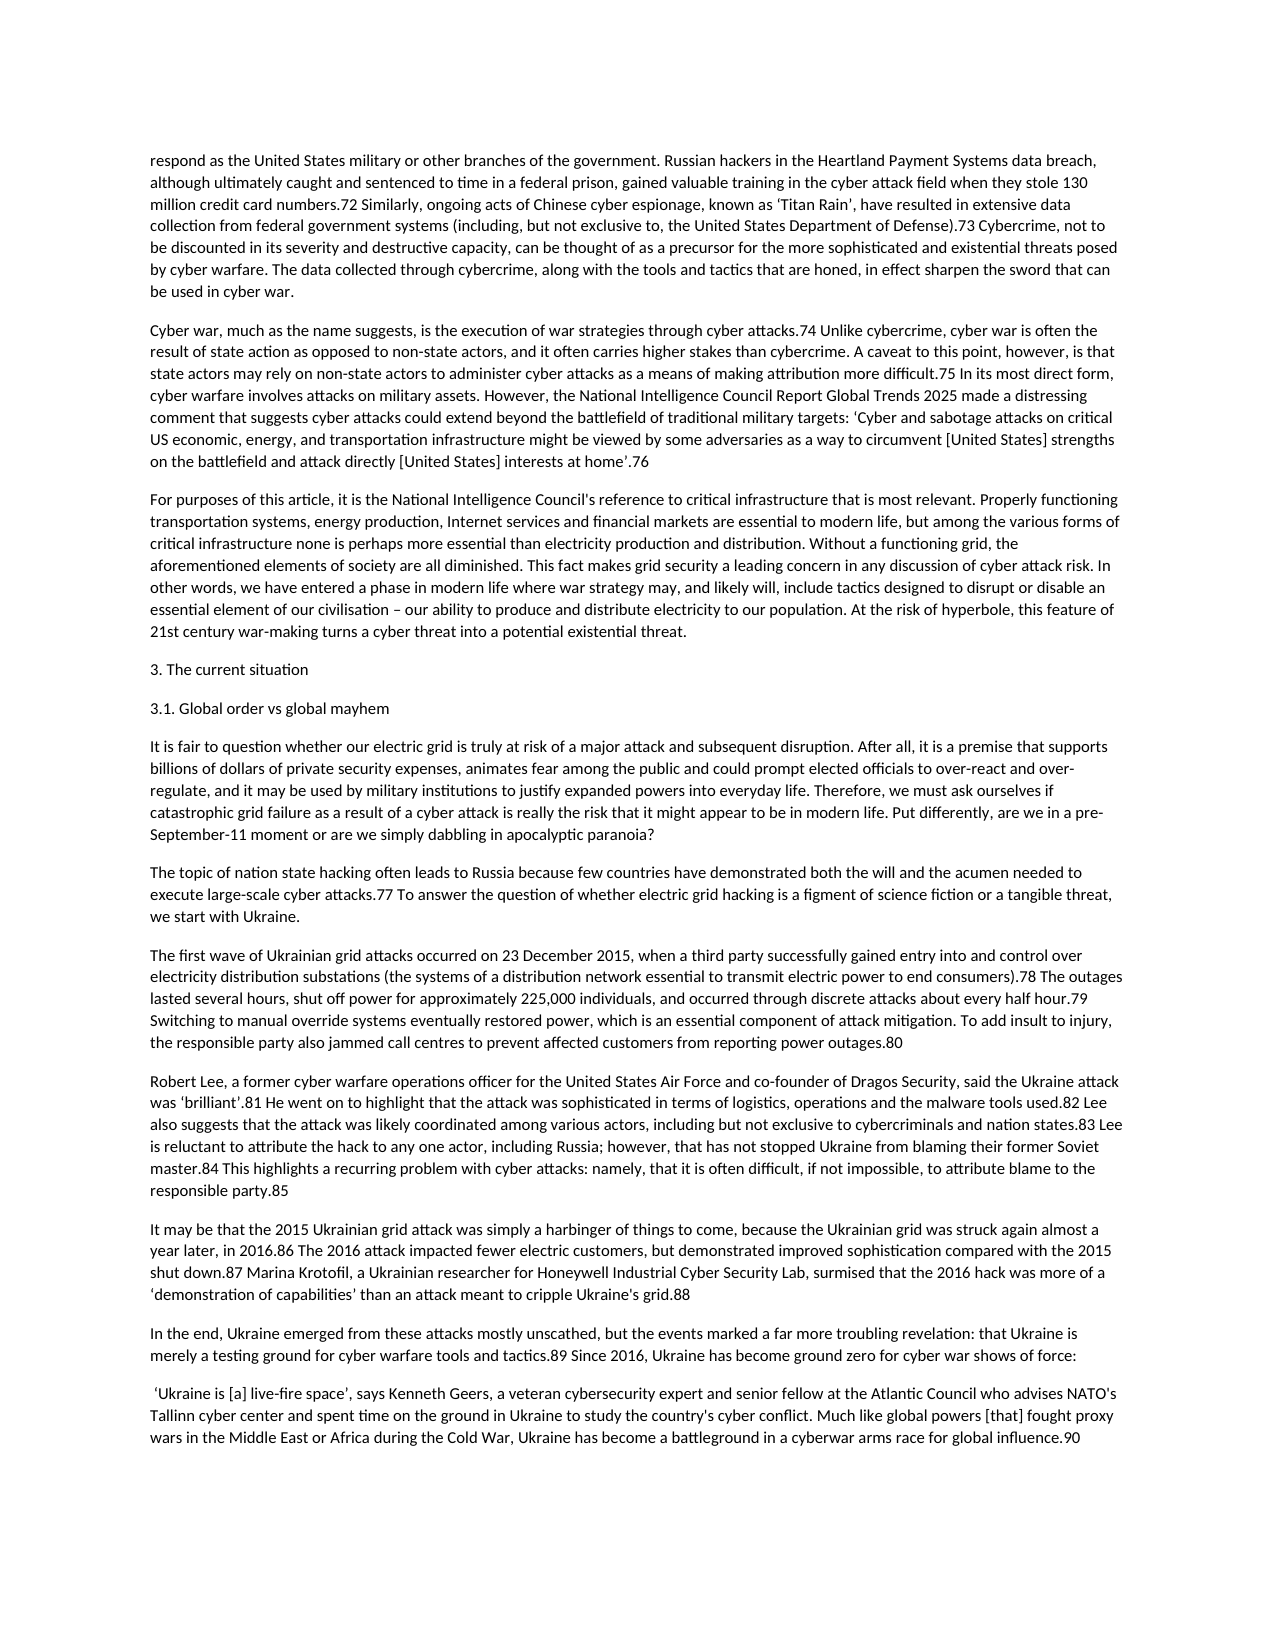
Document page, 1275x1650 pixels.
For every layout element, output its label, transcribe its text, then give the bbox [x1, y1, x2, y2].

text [150, 150, 1125, 302]
text Cyber war, much as the name suggests, is the execution of war strategies through cyber attacks.74 Unlike cybercrime, cyber war is often the result of state action as opposed to non-state actors, and it often carries higher stakes than cybercrime. A caveat to this point, however, is that state actors may rely on non-state actors to administer cyber attacks as a means of making attribution more difficult.75 In its most direct form, cyber warfare involves attacks on military assets. However, the National Intelligence Council Report Global Trends 2025 made a distressing comment that suggests cyber attacks could extend beyond the battlefield of traditional military targets: ‘Cyber and sabotage attacks on critical US economic, energy, and transportation infrastructure might be viewed by some adversaries as a way to circumvent [United States] strengths on the battlefield and attack directly [United States] interests at home’.76 [150, 320, 1125, 471]
text ‘Ukraine is [a] live-fire space’, says Kenneth Geers, a veteran cybersecurity expert and senior fellow at the Atlantic Council who advises NATO's Tallinn cyber center and spent time on the ground in Ukraine to study the country's cyber conflict. Much like global powers [that] fought proxy wars in the Middle East or Africa during the Cold War, Ukraine has become a battleground in a cyberwar arms race for global influence.90 [150, 1383, 1125, 1447]
text The first wave of Ukrainian grid attacks occurred on 23 December 2015, when a third party successfully gained entry into and control over electricity distribution substations (the systems of a distribution network essential to transmit electric power to end consumers).78 The outages lasted several hours, shut off power for approximately 225,000 individuals, and occurred through discrete attacks about every half hour.79 Switching to manual override systems eventually restored power, which is an essential component of attack mitigation. To add insult to injury, the responsible party also jammed call centres to prevent affected customers from reporting power outages.80 [150, 945, 1125, 1053]
text In the end, Ukraine emerged from these attacks mostly unscathed, but the events marked a far more troubling revelation: that Ukraine is merely a testing ground for cyber warfare tools and tactics.89 Since 2016, Ukraine has become ground zero for cyber war shows of force: [150, 1323, 1125, 1365]
text 3.1. Global order vs global mayhem [150, 698, 1125, 718]
text Robert Lee, a former cyber warfare operations officer for the United States Air Force and co-founder of Dragos Security, said the Ukraine attack was ‘brilliant’.81 He went on to highlight that the attack was sophisticated in terms of logistics, operations and the malware tools used.82 Lee also suggests that the attack was likely coordinated among various actors, including but not exclusive to cybercriminals and nation states.83 Lee is reluctant to attribute the hack to any one actor, including Russia; however, that has not stopped Ukraine from blaming their former Soviet master.84 This highlights a recurring problem with cyber attacks: namely, that it is often difficult, if not impossible, to attribute blame to the responsible party.85 [150, 1071, 1125, 1201]
text 3. The current situation [150, 659, 1125, 680]
text For purposes of this article, it is the National Intelligence Council's reference to critical infrastructure that is most relevant. Properly functioning transportation systems, energy production, Internet services and financial markets are essential to modern life, but among the various forms of critical infrastructure none is perhaps more essential than electricity production and distribution. Without a functioning grid, the aforementioned elements of society are all diminished. This fact makes grid security a leading concern in any discussion of cyber attack risk. In other words, we have entered a phase in modern life where war strategy may, and likely will, include tactics designed to disrupt or disable an essential element of our civilisation – our ability to produce and distribute electricity to our population. At the risk of hyperbole, this feature of 21st century war-making turns a cyber threat into a potential existential threat. [150, 489, 1125, 641]
text The topic of nation state hacking often leads to Russia because few countries have demonstrated both the will and the acumen needed to execute large-scale cyber attacks.77 To answer the question of whether electric grid hacking is a figment of science fiction or a tangible threat, we start with Ukraine. [150, 862, 1125, 927]
text It may be that the 2015 Ukrainian grid attack was simply a harbinger of things to come, because the Ukrainian grid was struck again almost a year later, in 2016.86 The 2016 attack impacted fewer electric customers, but demonstrated improved sophistication compared with the 2015 shut down.87 Marina Krotofil, a Ukrainian researcher for Honeywell Industrial Cyber Security Lab, surmised that the 2016 hack was more of a ‘demonstration of capabilities’ than an attack meant to cripple Ukraine's grid.88 [150, 1219, 1125, 1305]
text It is fair to question whether our electric grid is truly at risk of a major attack and subsequent disruption. After all, it is a premise that supports billions of dollars of private security expenses, animates fear among the public and could prompt elected officials to over-react and over-regulate, and it may be used by military institutions to justify expanded powers into everyday life. Therefore, we must ask ourselves if catastrophic grid failure as a result of a cyber attack is really the risk that it might appear to be in modern life. Put differently, are we in a pre-September-11 moment or are we simply dabbling in apocalyptic paranoia? [150, 736, 1125, 844]
